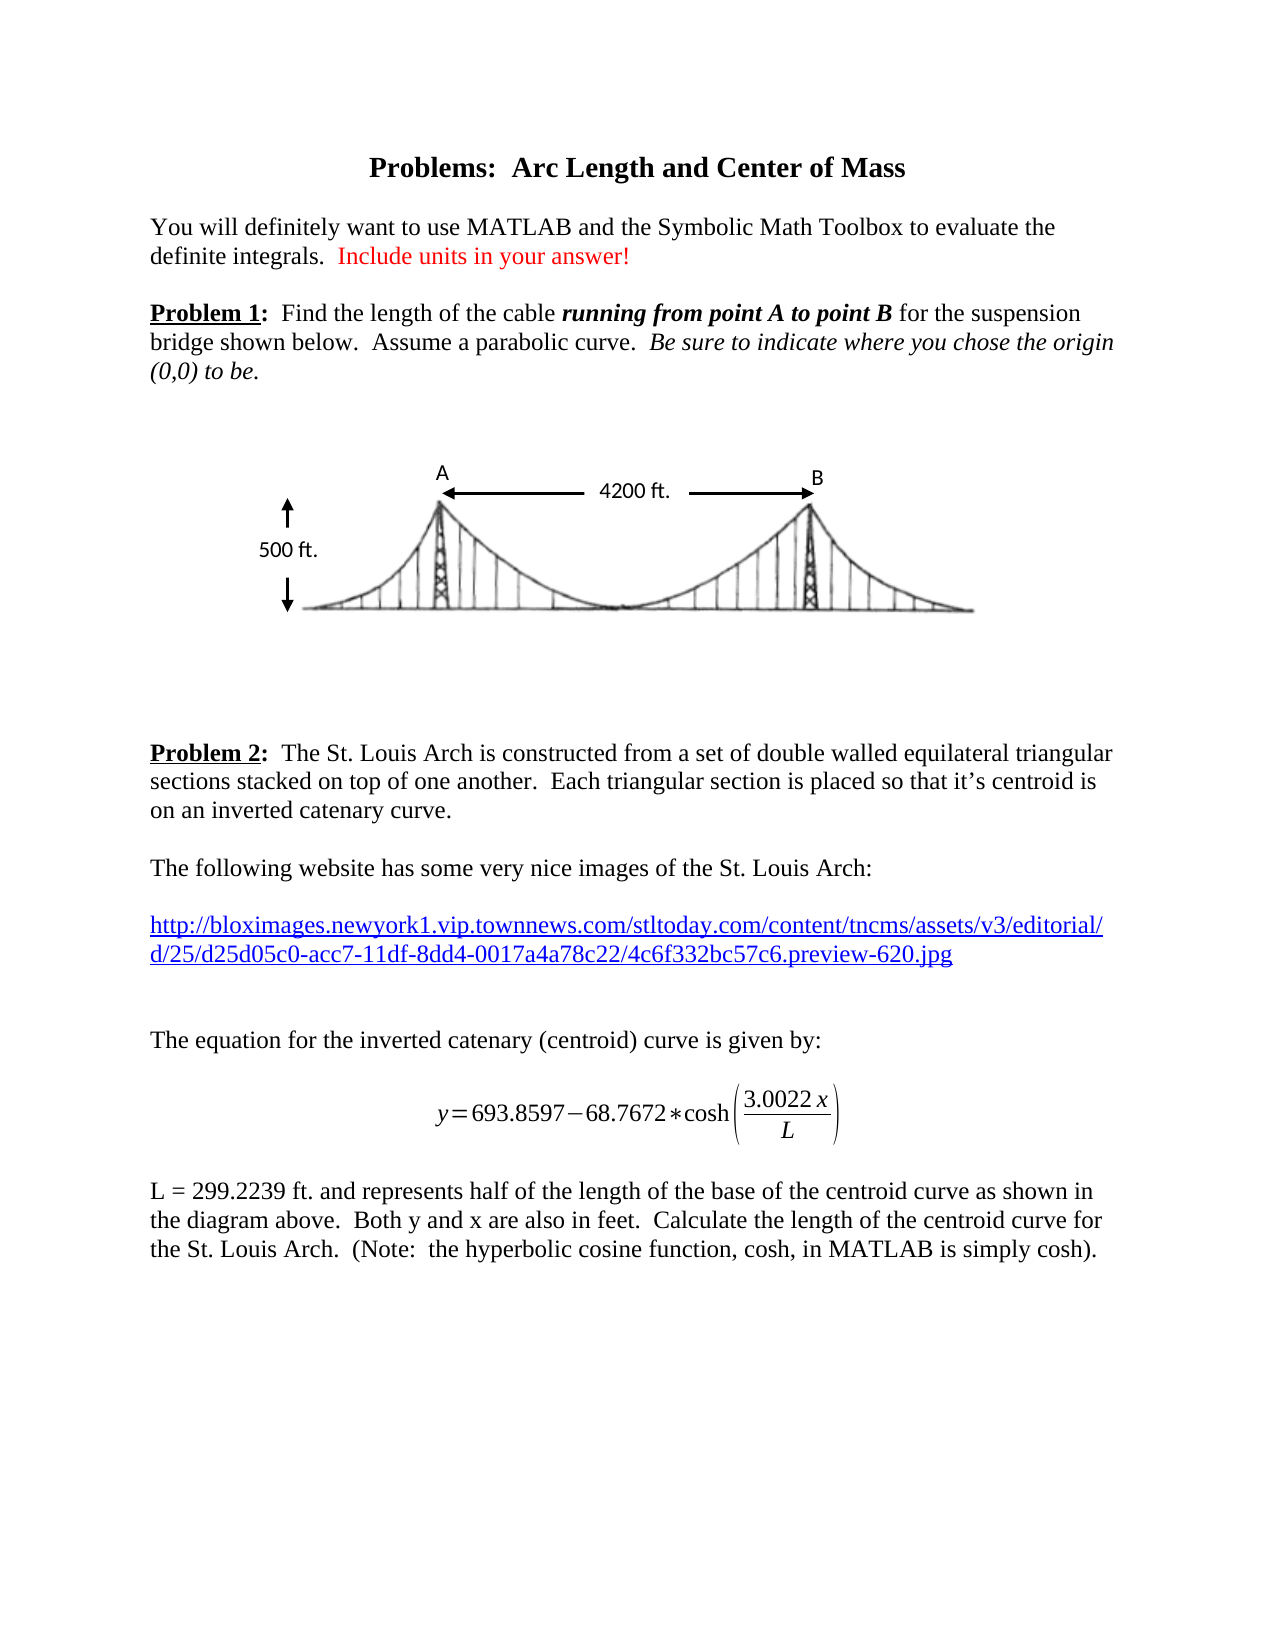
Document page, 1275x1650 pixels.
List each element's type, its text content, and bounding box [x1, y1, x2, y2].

text Problems: Arc Length and Center of Mass [150, 150, 1125, 183]
text You will definitely want to use MATLAB and the Symbolic Math Toolbox to evaluate the definite integrals. Include units in your answer! [150, 212, 1125, 270]
text The equation for the inverted catenary (centroid) curve is given by: [150, 1025, 1125, 1054]
text The following website has some very nice images of the St. Louis Arch: [150, 853, 1125, 881]
text Problem 2: The St. Louis Arch is constructed from a set of double walled equilateral triangular sections stacked on top of one another. Each triangular section is placed so that it’s centroid is on an inverted catenary curve. [150, 738, 1125, 824]
text L = 299.2239 ft. and represents half of the length of the base of the centroid curve as shown in the diagram above. Both y and x are also in feet. Calculate the length of the centroid curve for the St. Louis Arch. (Note: the hyperbolic cosine function, cosh, in MATLAB is simply cosh). [150, 1176, 1125, 1263]
picture [281, 511, 286, 527]
text Problem 1: Find the length of the cable running from point A to point B for the suspension bridge shown below. Assume a parabolic curve. Be sure to indicate where you chose the origin (0,0) to be. [150, 298, 1125, 385]
text http://bloximages.newyork1.vip.townnews.com/stltoday.com/content/tncms/assets/v3/editorial/d/25/d25d05c0-acc7-11df-8dd4-0017a4a78c22/4c6f332bc57c6.preview-620.jpg [150, 910, 1125, 968]
picture [281, 578, 286, 599]
picture [281, 452, 1002, 675]
